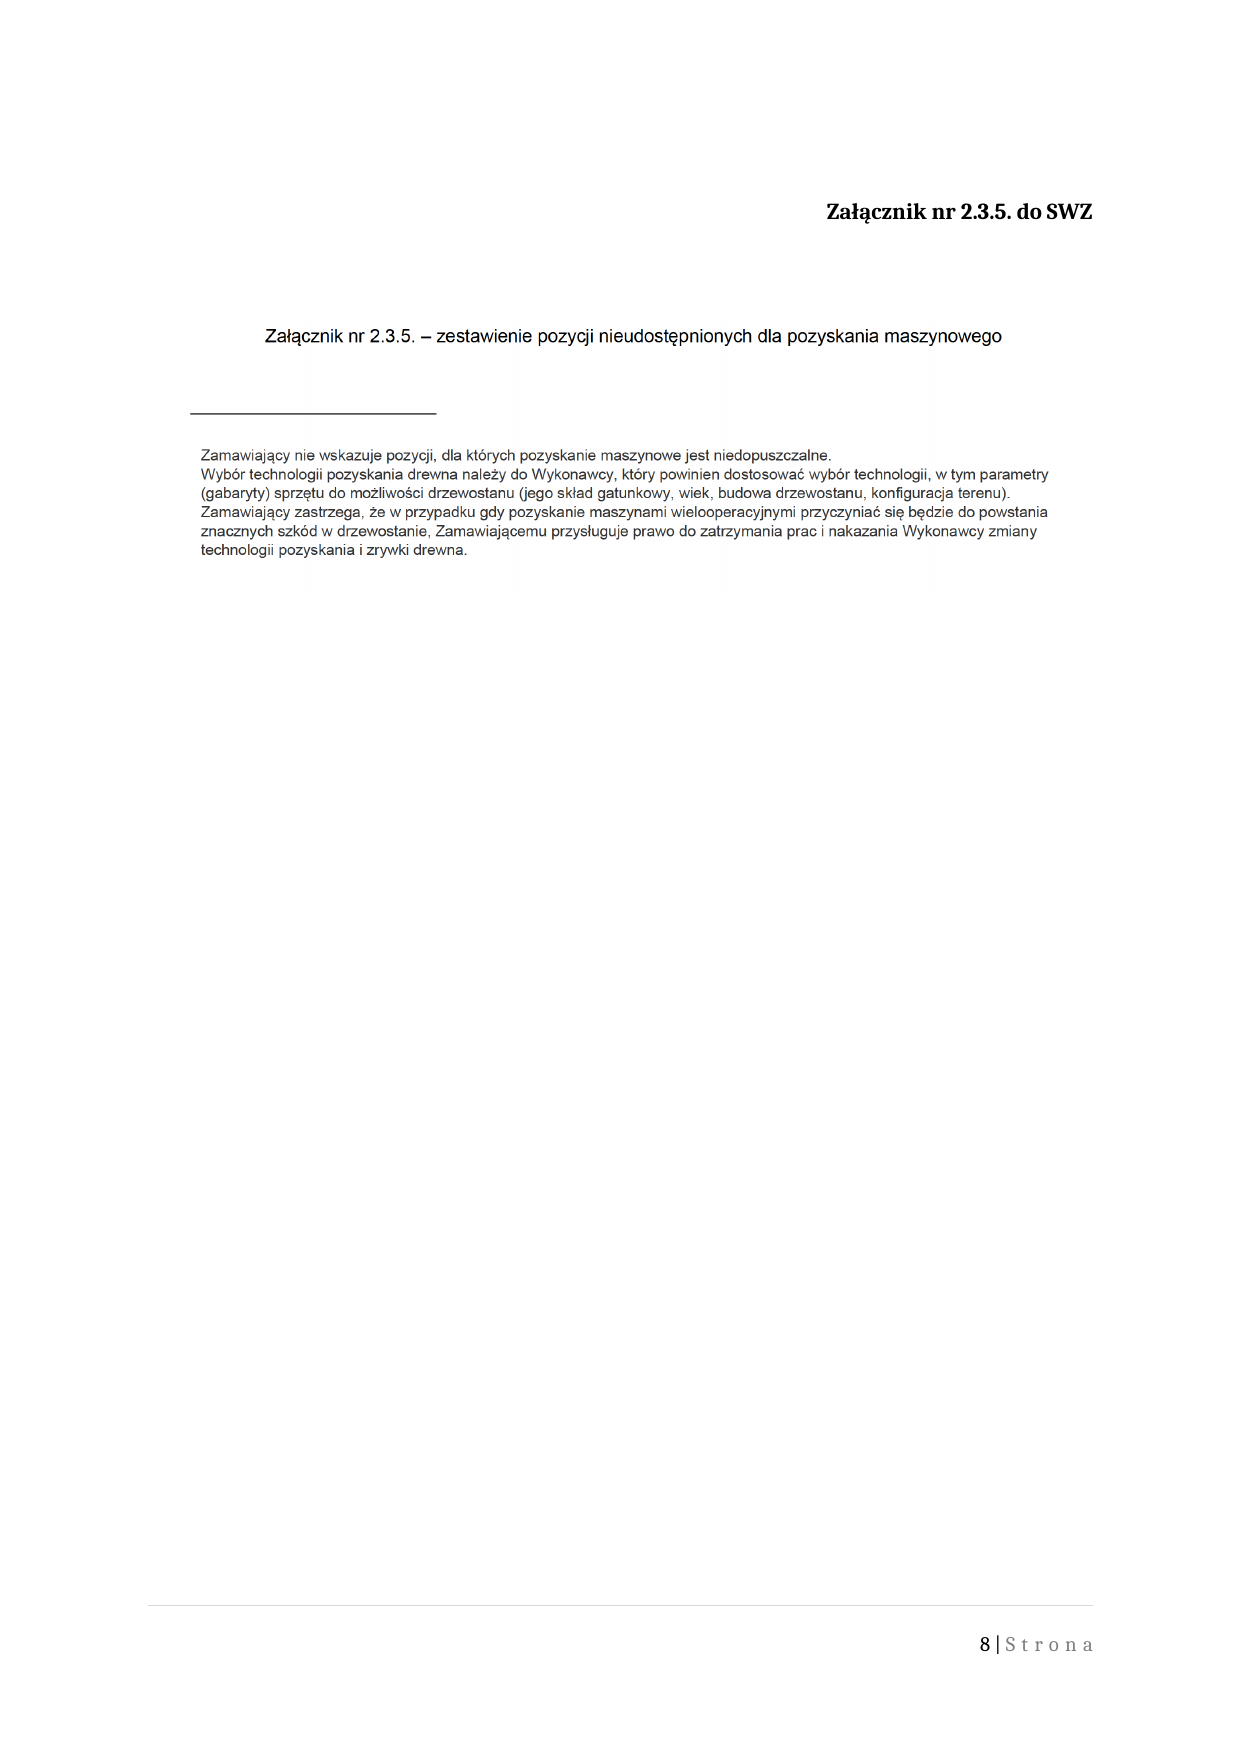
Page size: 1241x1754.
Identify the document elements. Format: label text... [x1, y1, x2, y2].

picture [147, 315, 1093, 596]
text Załącznik nr 2.3.5. do SWZ [148, 199, 1093, 225]
